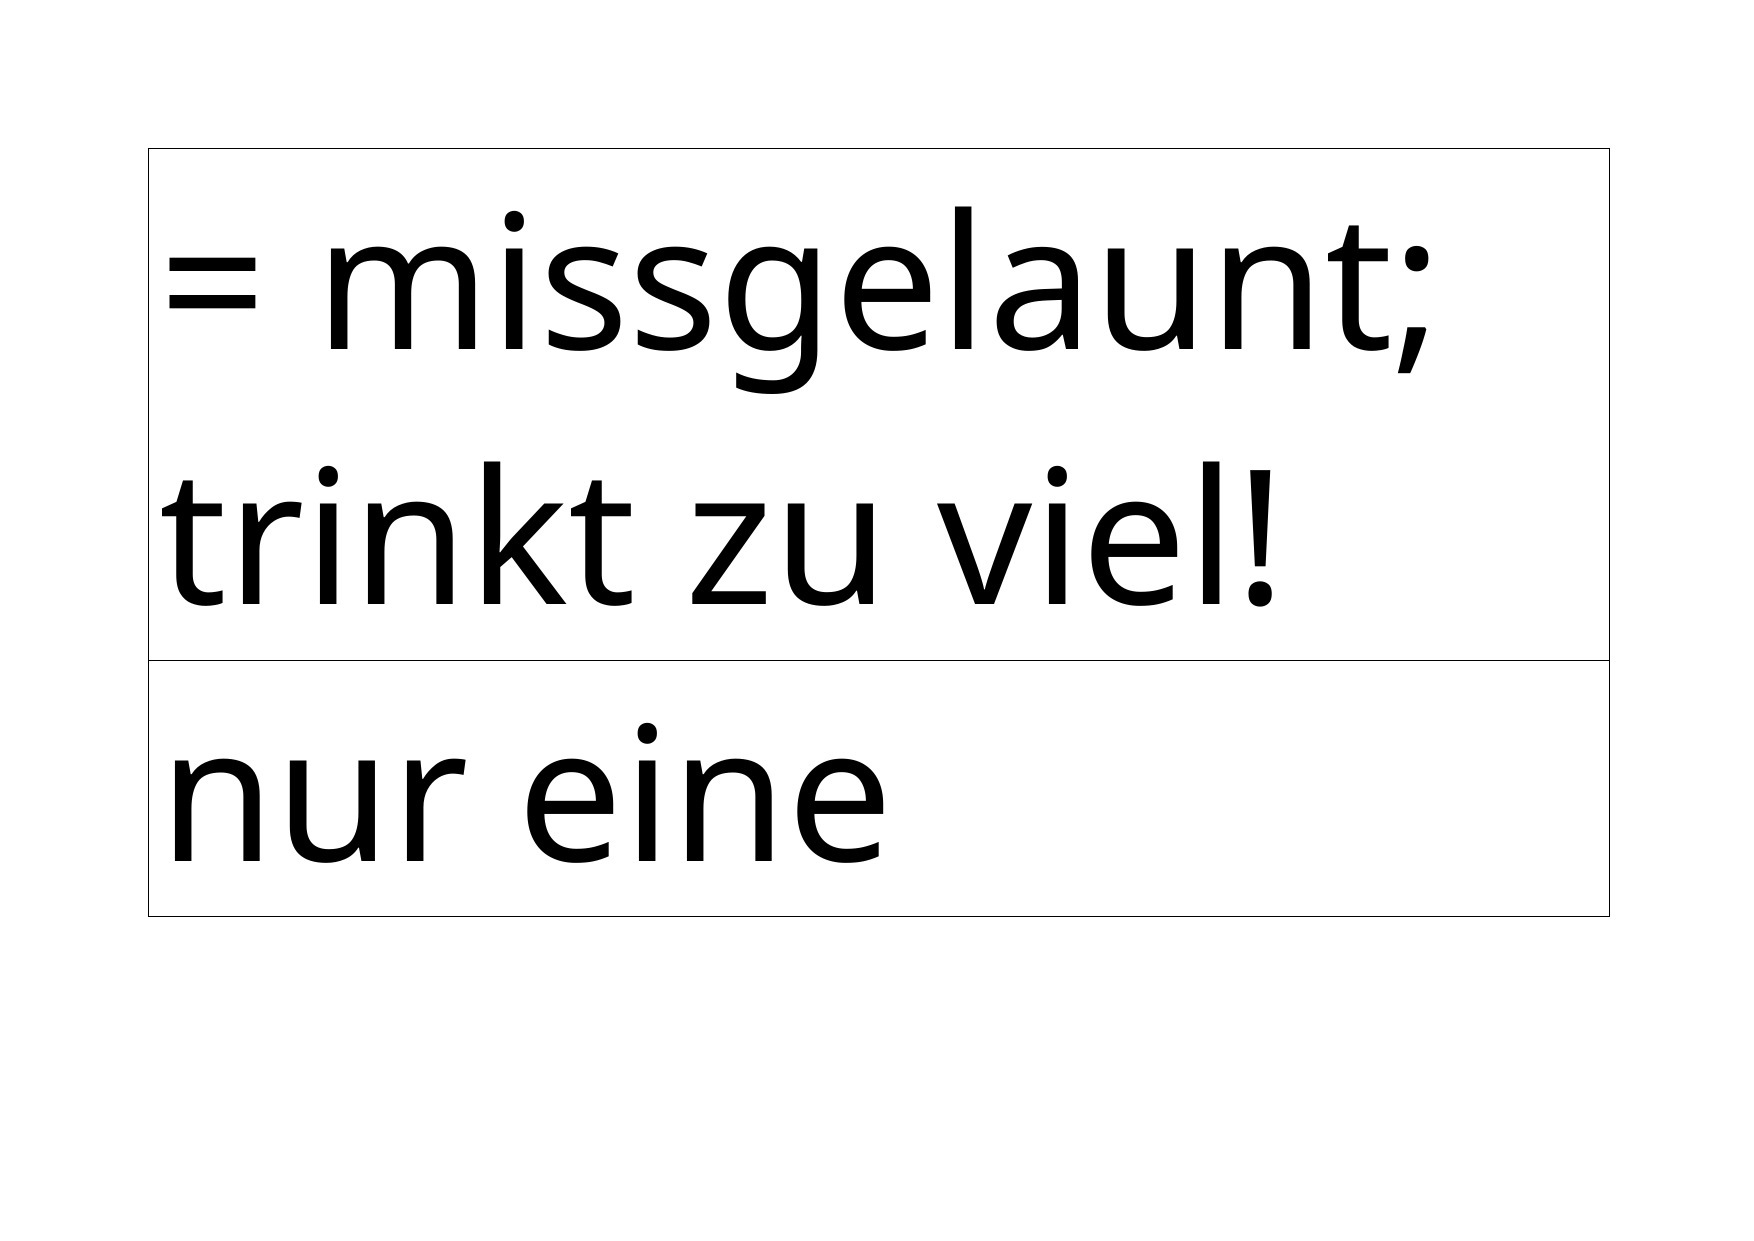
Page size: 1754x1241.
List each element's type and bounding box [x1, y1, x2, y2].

table_cell [149, 661, 1609, 916]
table_cell [149, 149, 1609, 659]
